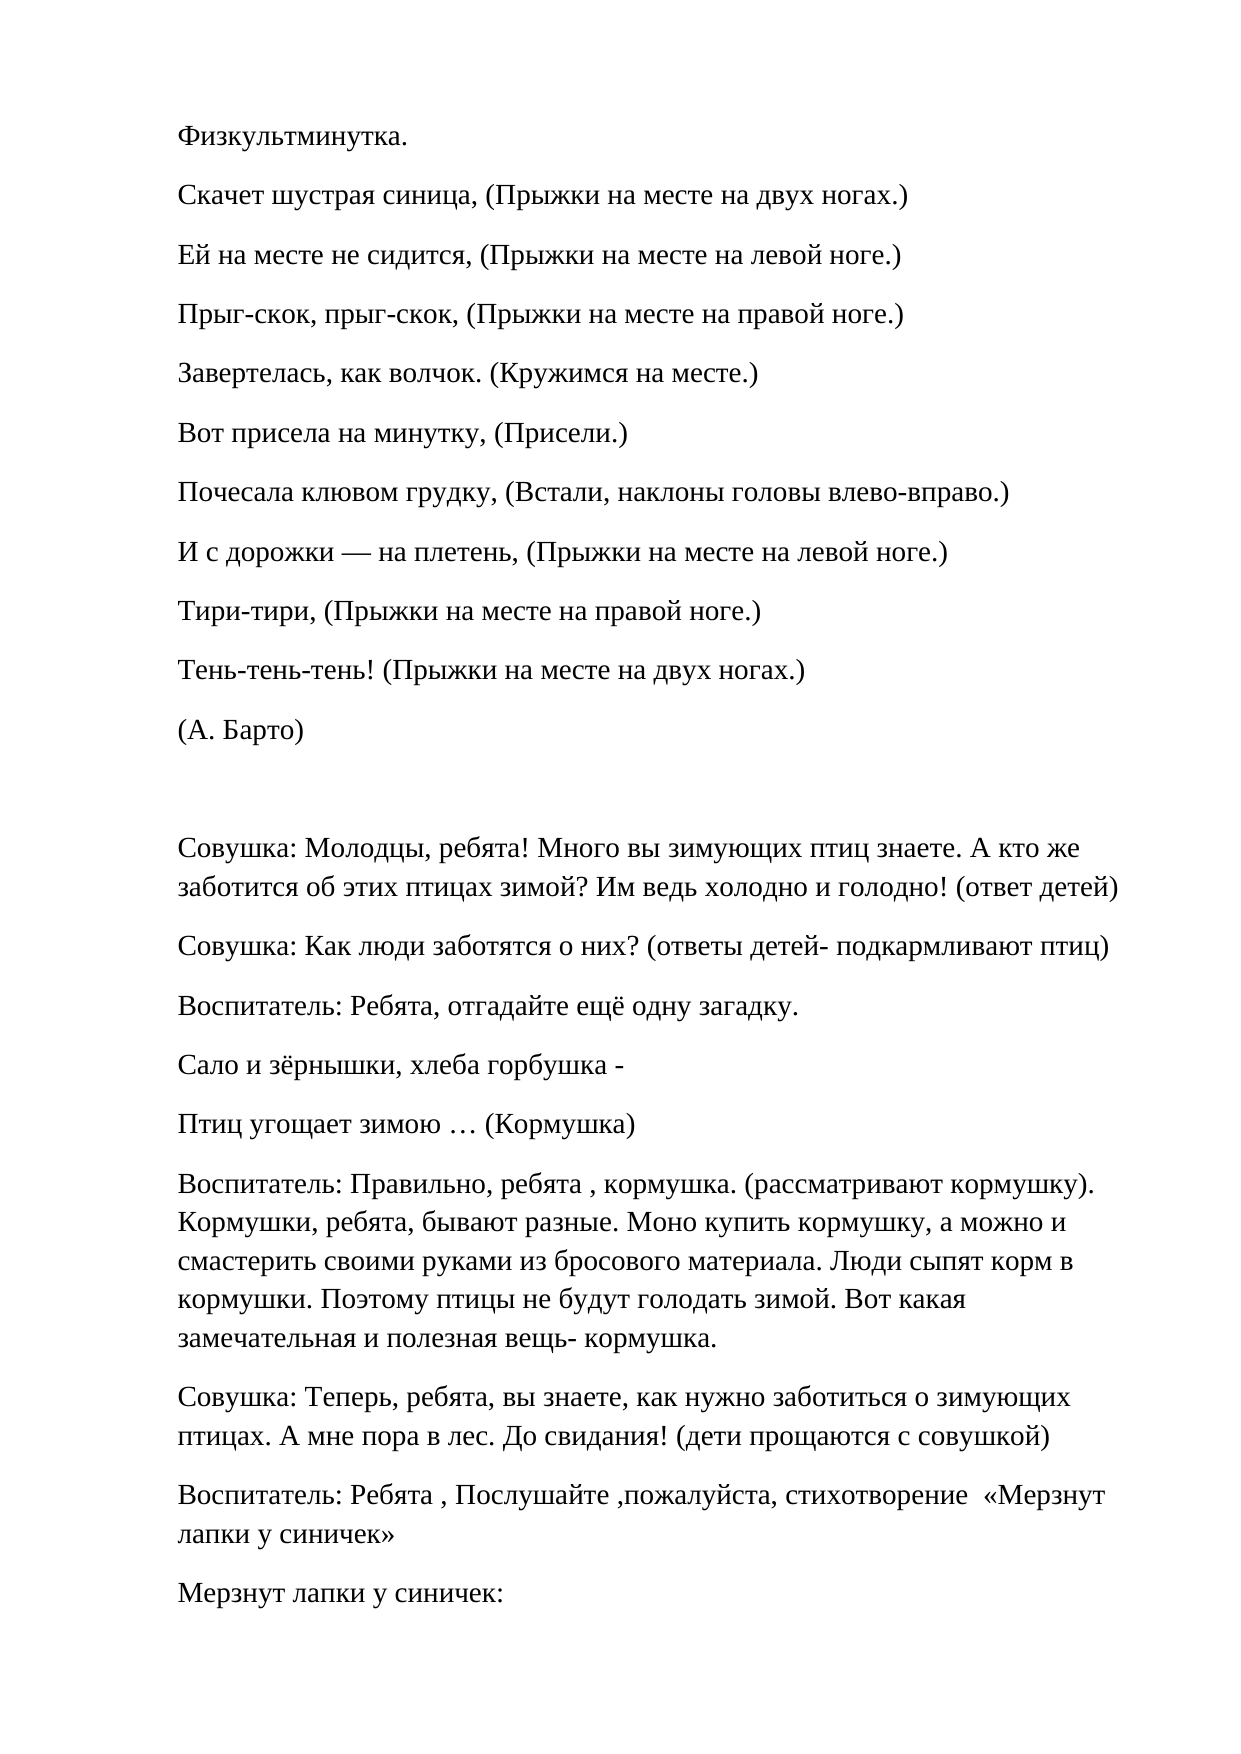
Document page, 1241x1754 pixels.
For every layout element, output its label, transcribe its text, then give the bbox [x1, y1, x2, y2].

text Сало и зёрнышки, хлеба горбушка - [177, 1047, 1152, 1081]
text Завертелась, как волчок. (Кружимся на месте.) [177, 356, 1152, 389]
text Физкультминутка. [177, 118, 1152, 152]
text Птиц угощает зимою … (Кормушка) [177, 1107, 1152, 1140]
text Тири-тири, (Прыжки на месте на правой ноге.) [177, 593, 1152, 627]
text Прыг-скок, прыг-скок, (Прыжки на месте на правой ноге.) [177, 296, 1152, 330]
text Тень-тень-тень! (Прыжки на месте на двух ногах.) [177, 652, 1152, 686]
text Вот присела на минутку, (Присели.) [177, 415, 1152, 448]
text Почесала клювом грудку, (Встали, наклоны головы влево-вправо.) [177, 474, 1152, 508]
text И с дорожки — на плетень, (Прыжки на месте на левой ноге.) [177, 534, 1152, 567]
text Совушка: Молодцы, ребята! Много вы зимующих птиц знаете. А кто же заботится об этих птицах зимой? Им ведь холодно и голодно! (ответ детей) [177, 831, 1152, 903]
text Воспитатель: Ребята, отгадайте ещё одну загадку. [177, 988, 1152, 1021]
text Совушка: Теперь, ребята, вы знаете, как нужно заботиться о зимующих птицах. А мне пора в лес. До свидания! (дети прощаются с совушкой) [177, 1379, 1152, 1452]
text Мерзнут лапки у синичек: [177, 1575, 1152, 1609]
text (А. Барто) [177, 712, 1152, 745]
text Воспитатель: Ребята , Послушайте ,пожалуйста, стихотворение «Мерзнут лапки у синичек» [177, 1477, 1152, 1549]
text Скачет шустрая синица, (Прыжки на месте на двух ногах.) [177, 177, 1152, 211]
text Ей на месте не сидится, (Прыжки на месте на левой ноге.) [177, 237, 1152, 270]
text Воспитатель: Правильно, ребята , кормушка. (рассматривают кормушку). Кормушки, ребята, бывают разные. Моно купить кормушку, а можно и смастерить своими руками из бросового материала. Люди сыпят корм в кормушки. Поэтому птицы не будут голодать зимой. Вот какая замечательная и полезная вещь- кормушка. [177, 1166, 1152, 1354]
text Совушка: Как люди заботятся о них? (ответы детей- подкармливают птиц) [177, 928, 1152, 962]
